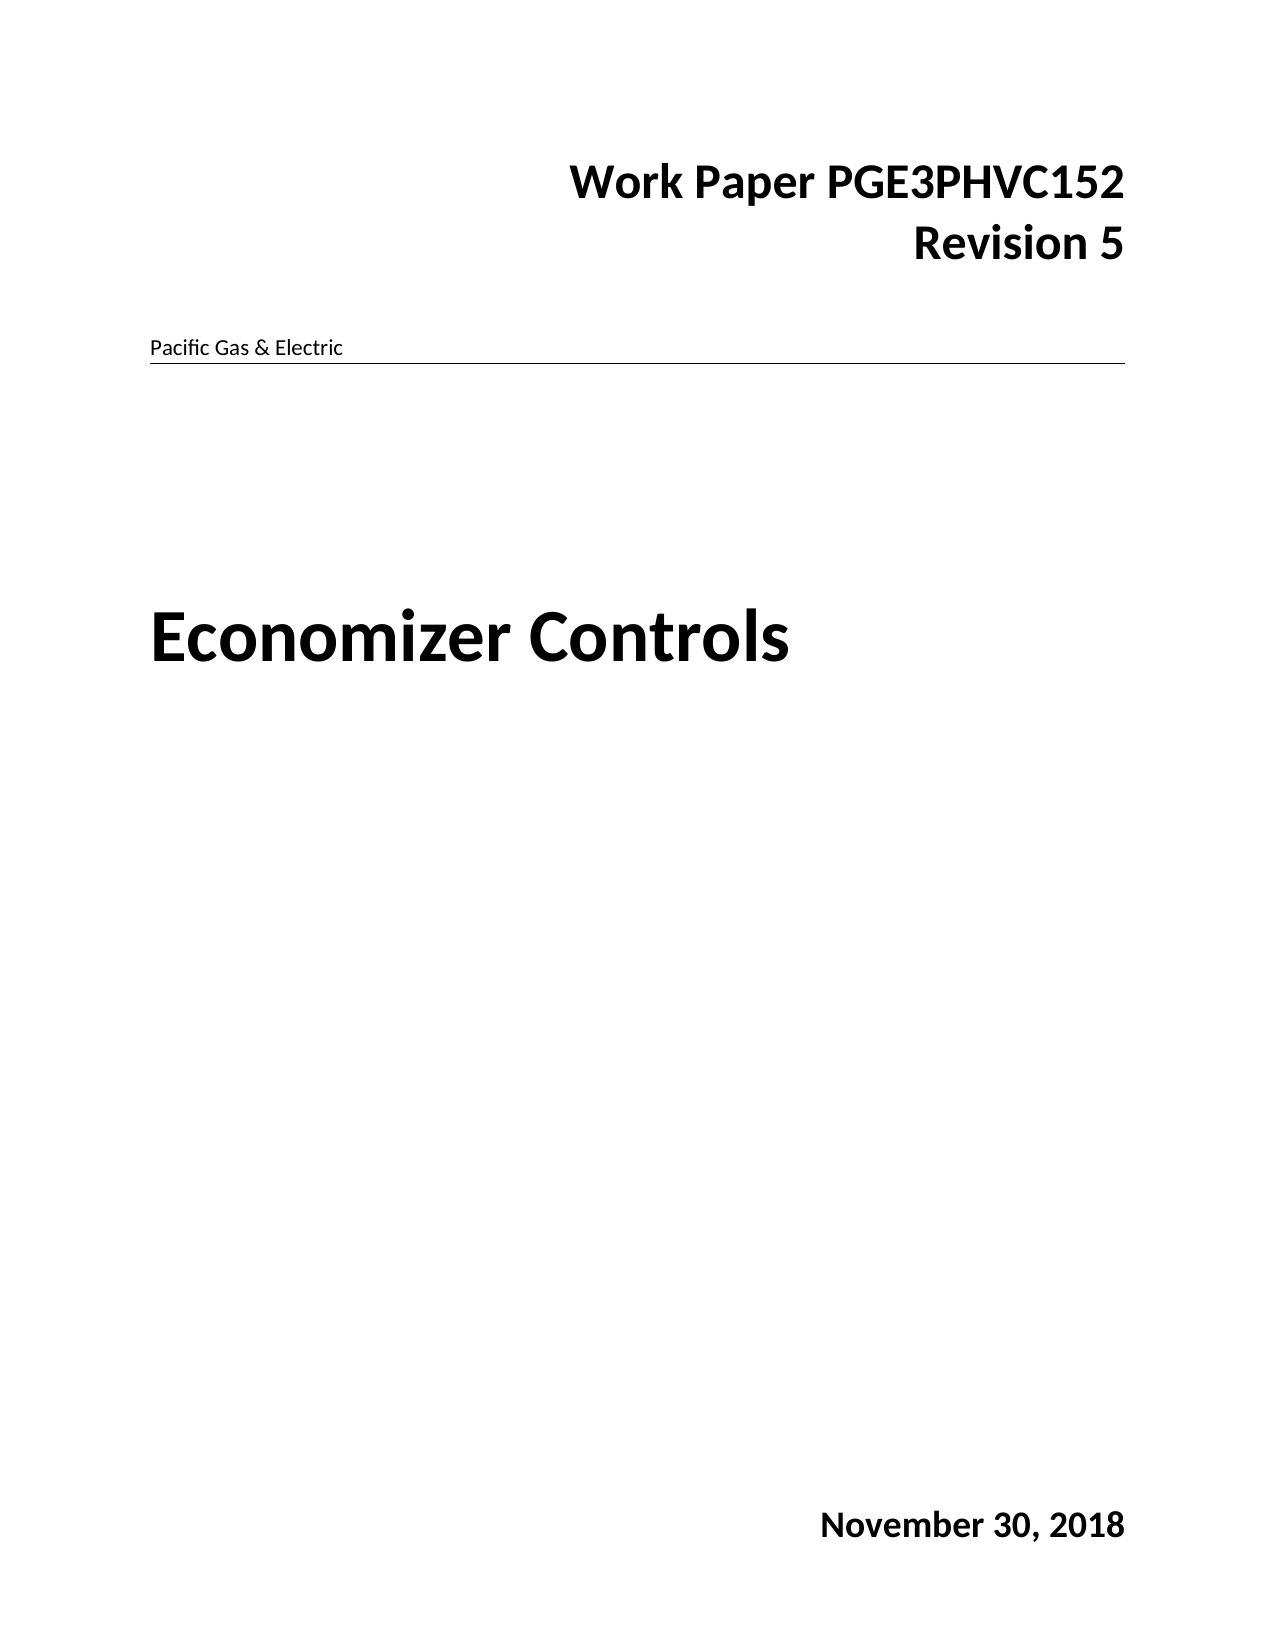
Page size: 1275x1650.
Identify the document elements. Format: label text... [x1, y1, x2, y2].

text Work Paper [150, 150, 1125, 211]
text Economizer Controls [150, 588, 1125, 680]
